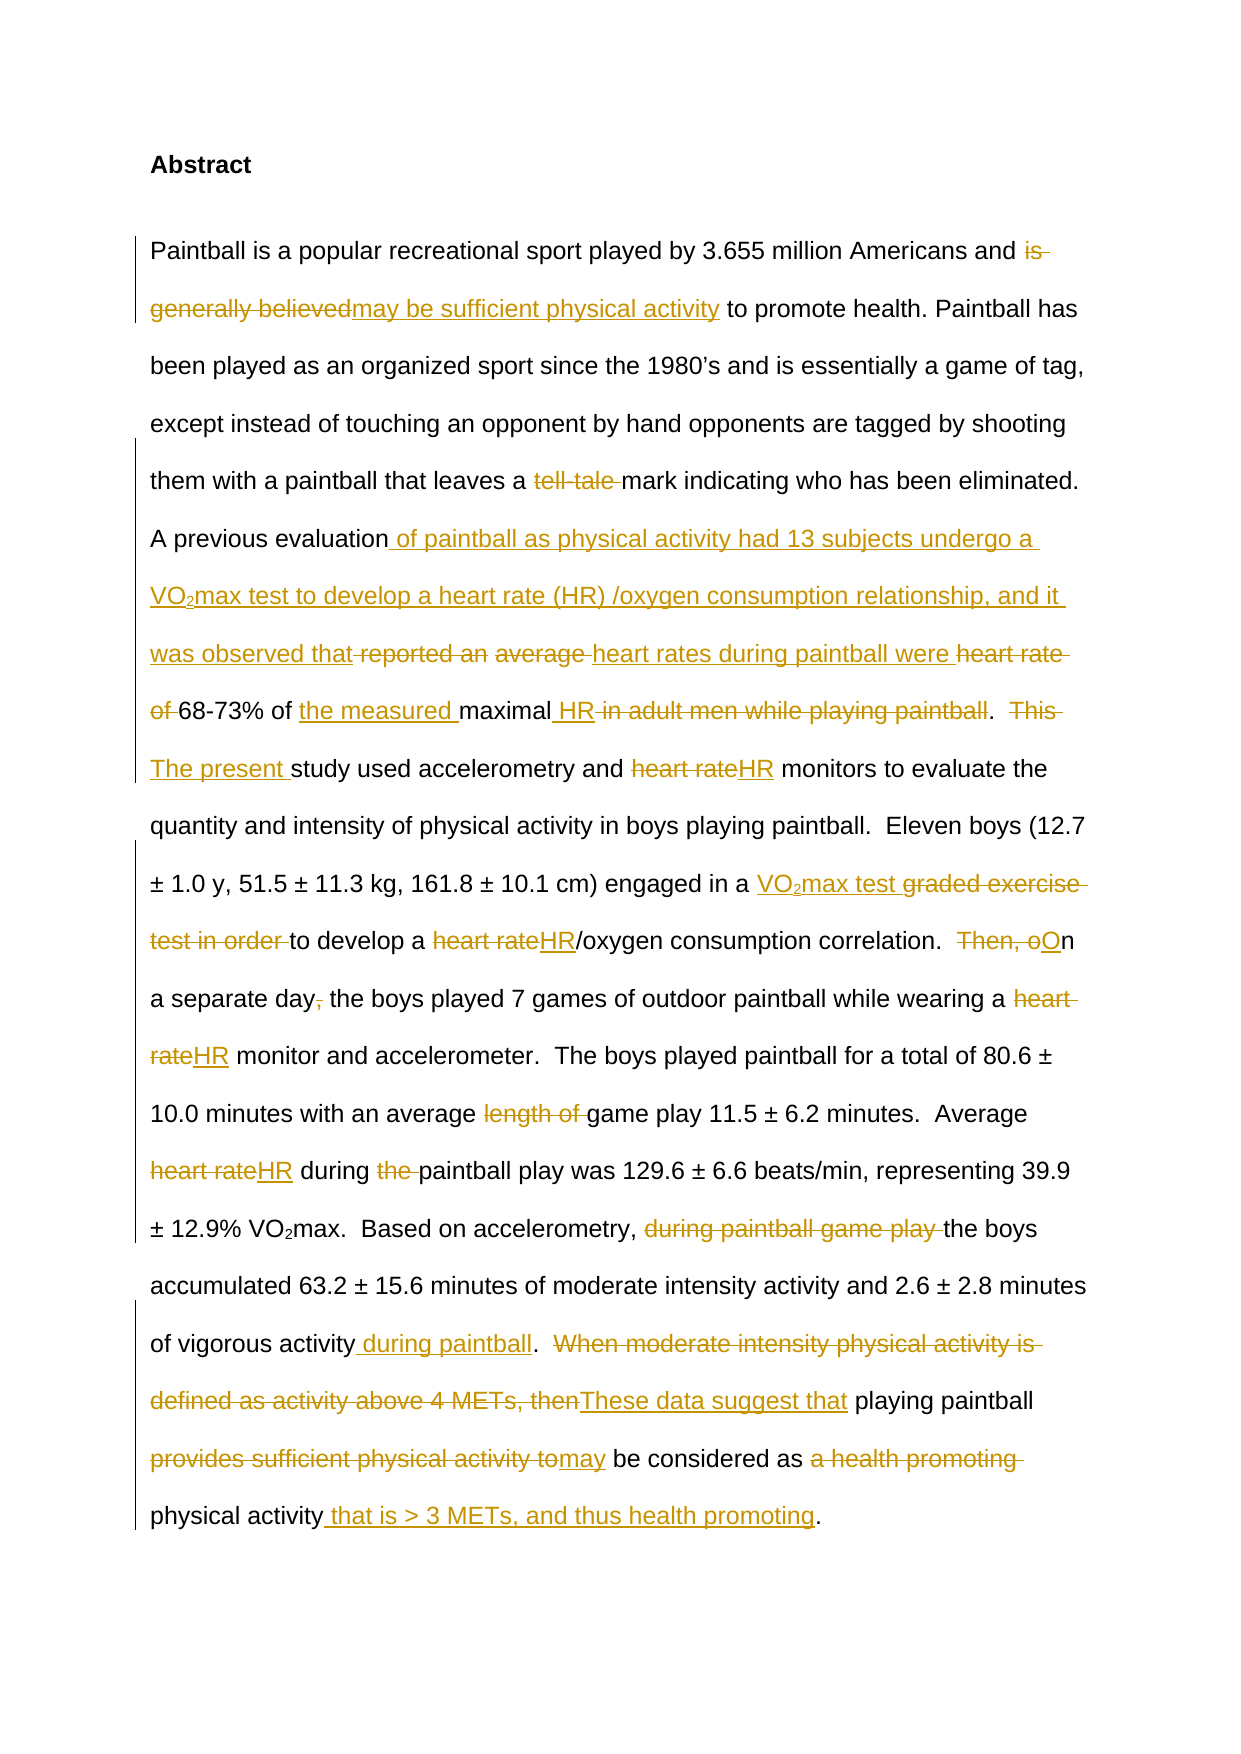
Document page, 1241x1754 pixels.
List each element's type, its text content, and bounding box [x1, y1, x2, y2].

text Paintball is a popular recreational sport played by 3.655 million Americans and to promote health. Paintball has been played as an organized sport since the 1980’s and is essentially a game of tag, except instead of touching an opponent by hand opponents are tagged by shooting them with a paintball that leaves a mark indicating who has been eliminated. A previous evaluation 68-73% of maximal. study used accelerometry and monitors to evaluate the quantity and intensity of physical activity in boys playing paintball. Eleven boys (12.7 ± 1.0 y, 51.5 ± 11.3 kg, 161.8 ± 10.1 cm) engaged in a to develop a /oxygen consumption correlation. n a separate day the boys played 7 games of outdoor paintball while wearing a monitor and accelerometer. The boys played paintball for a total of 80.6 ± 10.0 minutes with an average game play 11.5 ± 6.2 minutes. Average during paintball play was 129.6 ± 6.6 beats/min, representing 39.9 ± 12.9% VO2max. Based on accelerometry, the boys accumulated 63.2 ± 15.6 minutes of moderate intensity activity and 2.6 ± 2.8 minutes of vigorous activity. playing paintball be considered as physical activity. [150, 236, 1090, 1530]
text Abstract [150, 150, 1090, 179]
